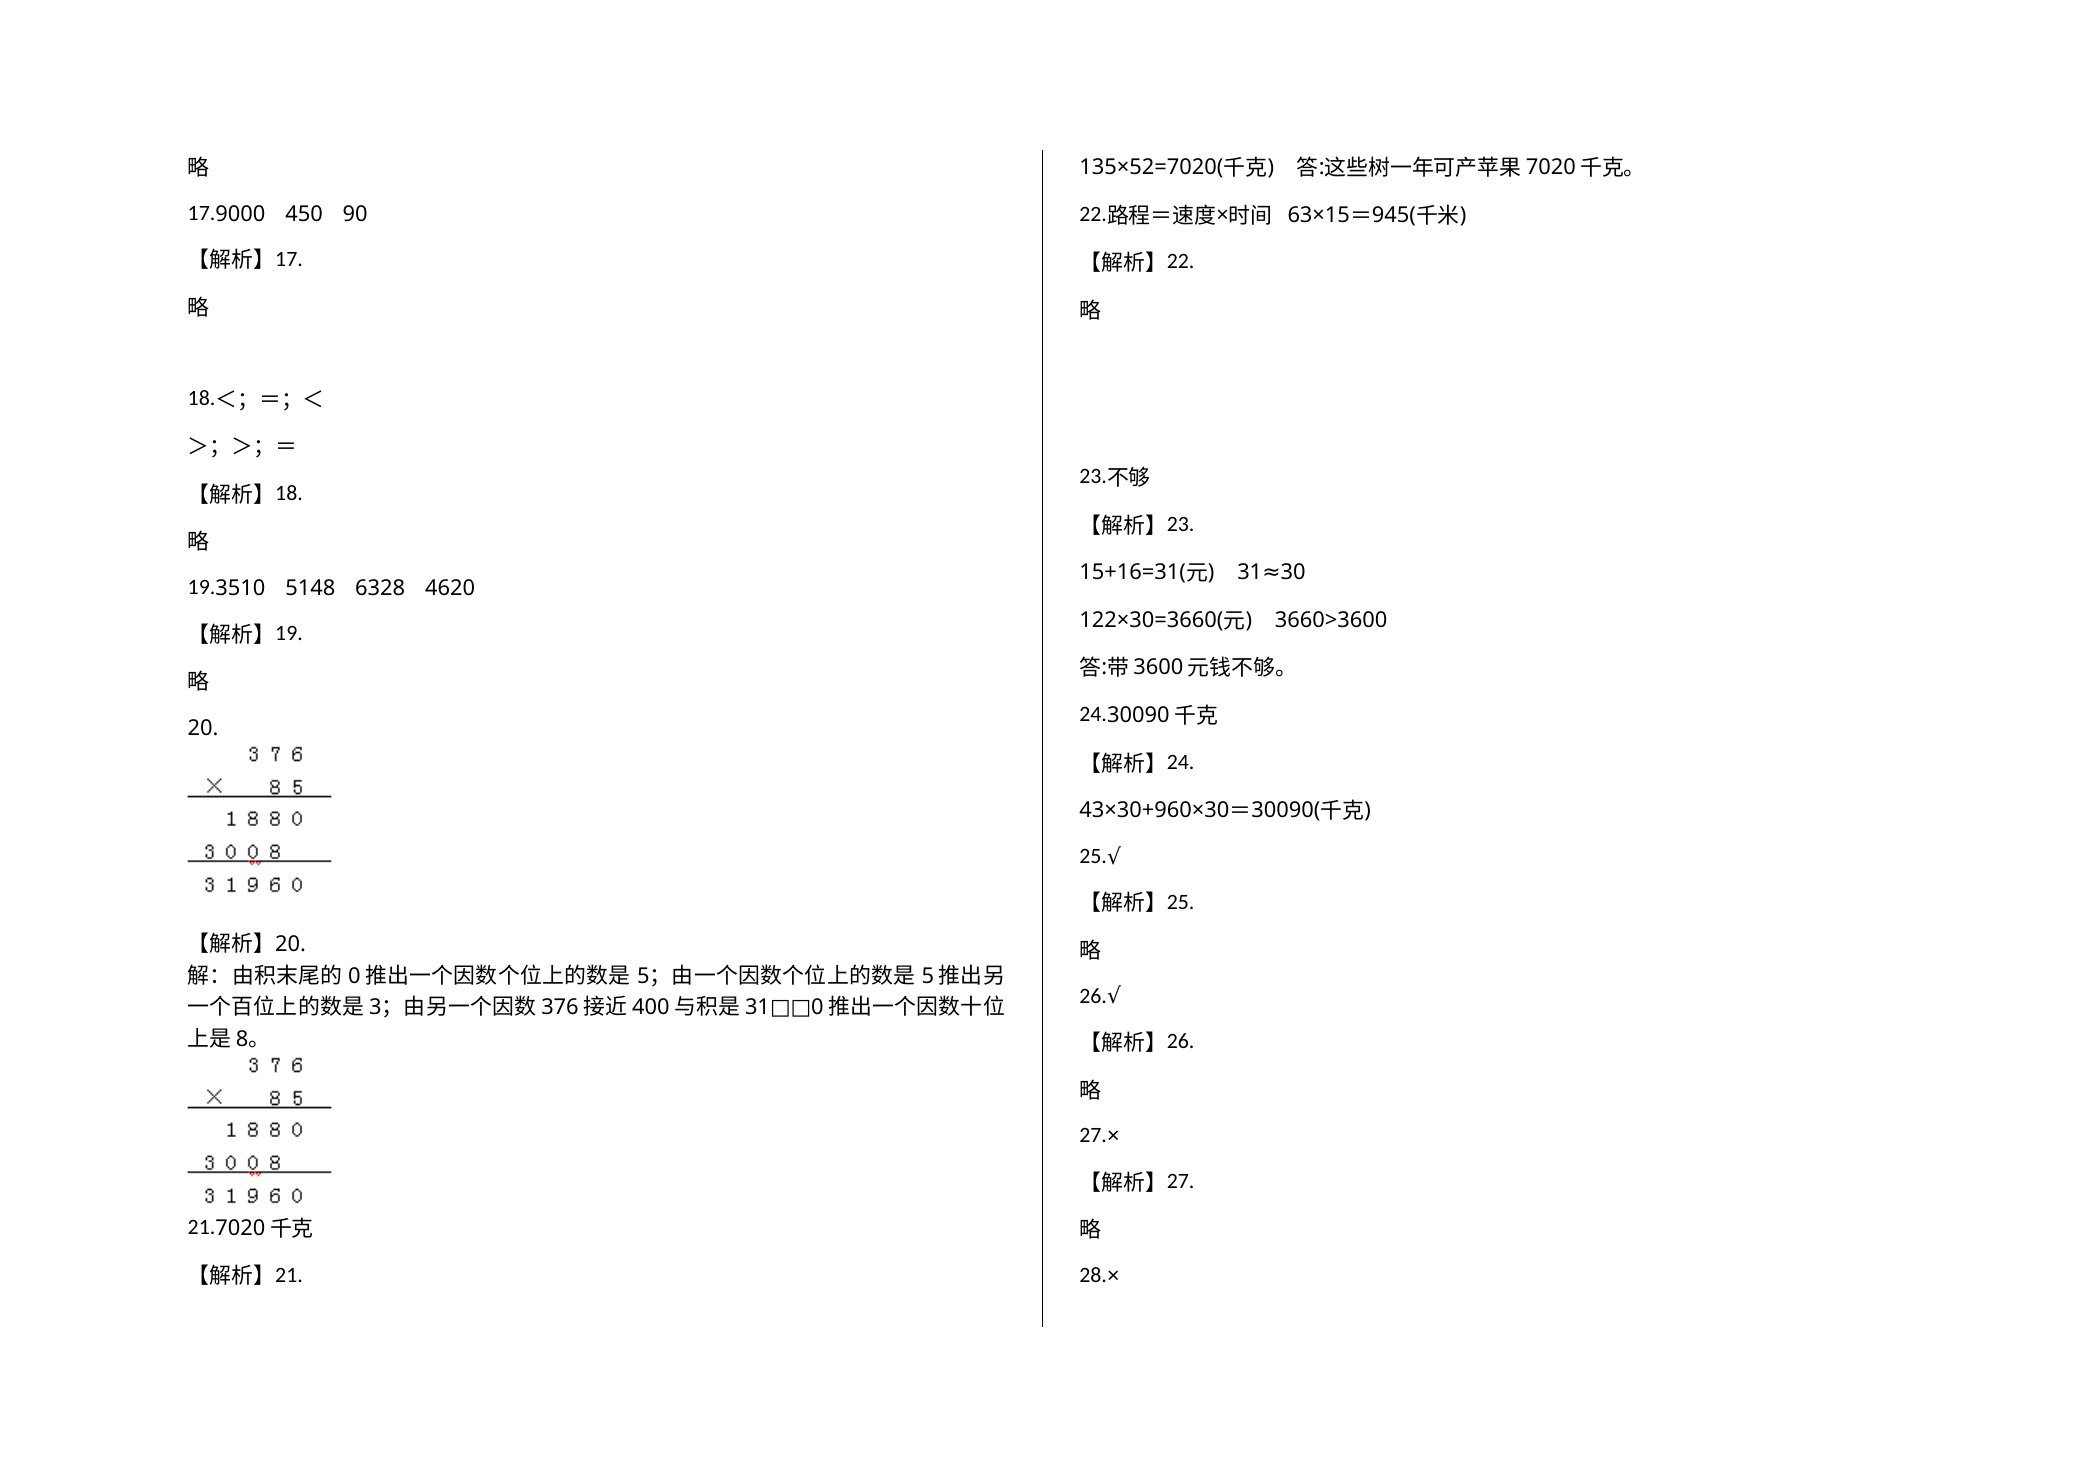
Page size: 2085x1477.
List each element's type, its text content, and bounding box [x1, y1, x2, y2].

text 【解析】18. [187, 477, 1005, 508]
picture [187, 1052, 332, 1211]
text 略 [1079, 293, 1897, 324]
text 24.30090千克 [1079, 698, 1897, 730]
text 27.× [1079, 1120, 1897, 1150]
text 19.3510 5148 6328 4620 [187, 572, 1005, 602]
text 略 [187, 290, 1005, 321]
text 略 [1079, 933, 1897, 964]
text 20. [187, 712, 1005, 741]
text 【解析】20. [187, 926, 1005, 958]
text ＞；＞；＝ [187, 429, 1005, 461]
text 【解析】21. [187, 1258, 1005, 1290]
text 【解析】19. [187, 617, 1005, 648]
text 略 [187, 150, 1005, 182]
text 【解析】26. [1079, 1025, 1897, 1057]
text 23.不够 [1079, 460, 1897, 492]
text 【解析】23. [1079, 508, 1897, 539]
text 略 [1079, 1212, 1897, 1244]
text 答:带3600元钱不够。 [1079, 650, 1897, 682]
text 【解析】24. [1079, 746, 1897, 777]
text 43×30+960×30＝30090(千克) [1079, 793, 1897, 825]
text 略 [1079, 1073, 1897, 1104]
text 28.× [1079, 1260, 1897, 1289]
text 135×52=7020(千克) 答:这些树一年可产苹果7020千克。 [1079, 150, 1897, 182]
text 21.7020千克 [187, 1211, 1005, 1242]
picture [187, 741, 332, 900]
text 18.＜；＝；＜ [187, 382, 1005, 413]
text 25.√ [1079, 841, 1897, 871]
text 17.9000 450 90 [187, 197, 1005, 227]
text 122×30=3660(元) 3660>3600 [1079, 603, 1897, 634]
text 解：由积末尾的0推出一个因数个位上的数是5；由一个因数个位上的数是5推出另一个百位上的数是3；由另一个因数376接近400与积是31□□0推出一个因数十位上是8。 [187, 958, 1005, 1053]
text 15+16=31(元) 31≈30 [1079, 555, 1897, 587]
text 【解析】17. [187, 242, 1005, 274]
text 【解析】22. [1079, 245, 1897, 277]
text 略 [187, 524, 1005, 556]
text 22.路程＝速度×时间 63×15＝945(千米) [1079, 198, 1897, 229]
text 26.√ [1079, 980, 1897, 1010]
text 略 [187, 664, 1005, 696]
text 【解析】27. [1079, 1165, 1897, 1196]
text 【解析】25. [1079, 885, 1897, 917]
